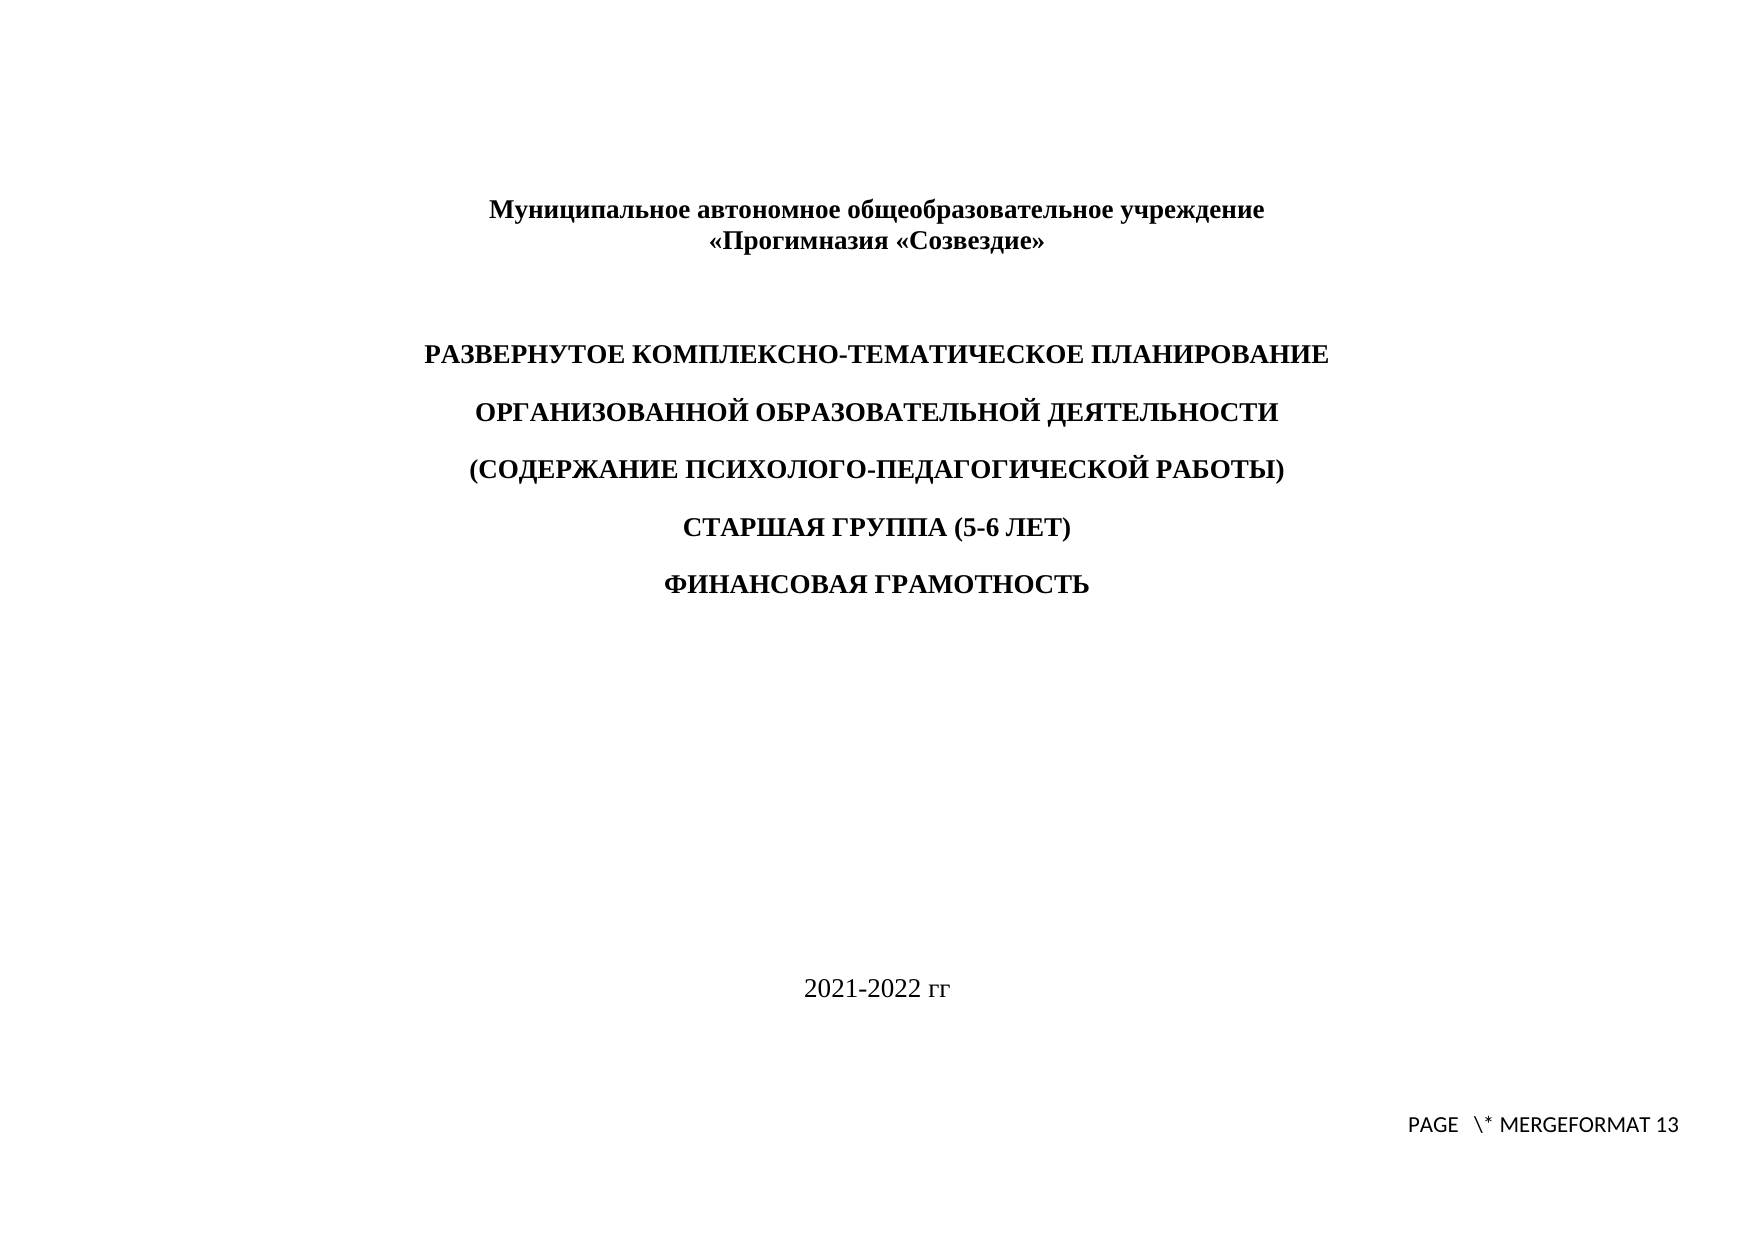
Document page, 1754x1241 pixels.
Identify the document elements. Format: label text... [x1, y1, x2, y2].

text ОРГАНИЗОВАННОЙ ОБРАЗОВАТЕЛЬНОЙ ДЕЯТЕЛЬНОСТИ [75, 396, 1679, 427]
text (СОДЕРЖАНИЕ ПСИХОЛОГО-ПЕДАГОГИЧЕСКОЙ РАБОТЫ) [75, 453, 1679, 484]
text РАЗВЕРНУТОЕ КОМПЛЕКСНО-ТЕМАТИЧЕСКОЕ ПЛАНИРОВАНИЕ [75, 338, 1679, 369]
text ФИНАНСОВАЯ ГРАМОТНОСТЬ [75, 569, 1679, 600]
text «Прогимназия «Созвездие» [75, 224, 1679, 256]
text Муниципальное автономное общеобразовательное учреждение [75, 193, 1679, 224]
text 2021-2022 гг [75, 972, 1679, 1003]
text СТАРШАЯ ГРУППА (5-6 ЛЕТ) [75, 511, 1679, 542]
